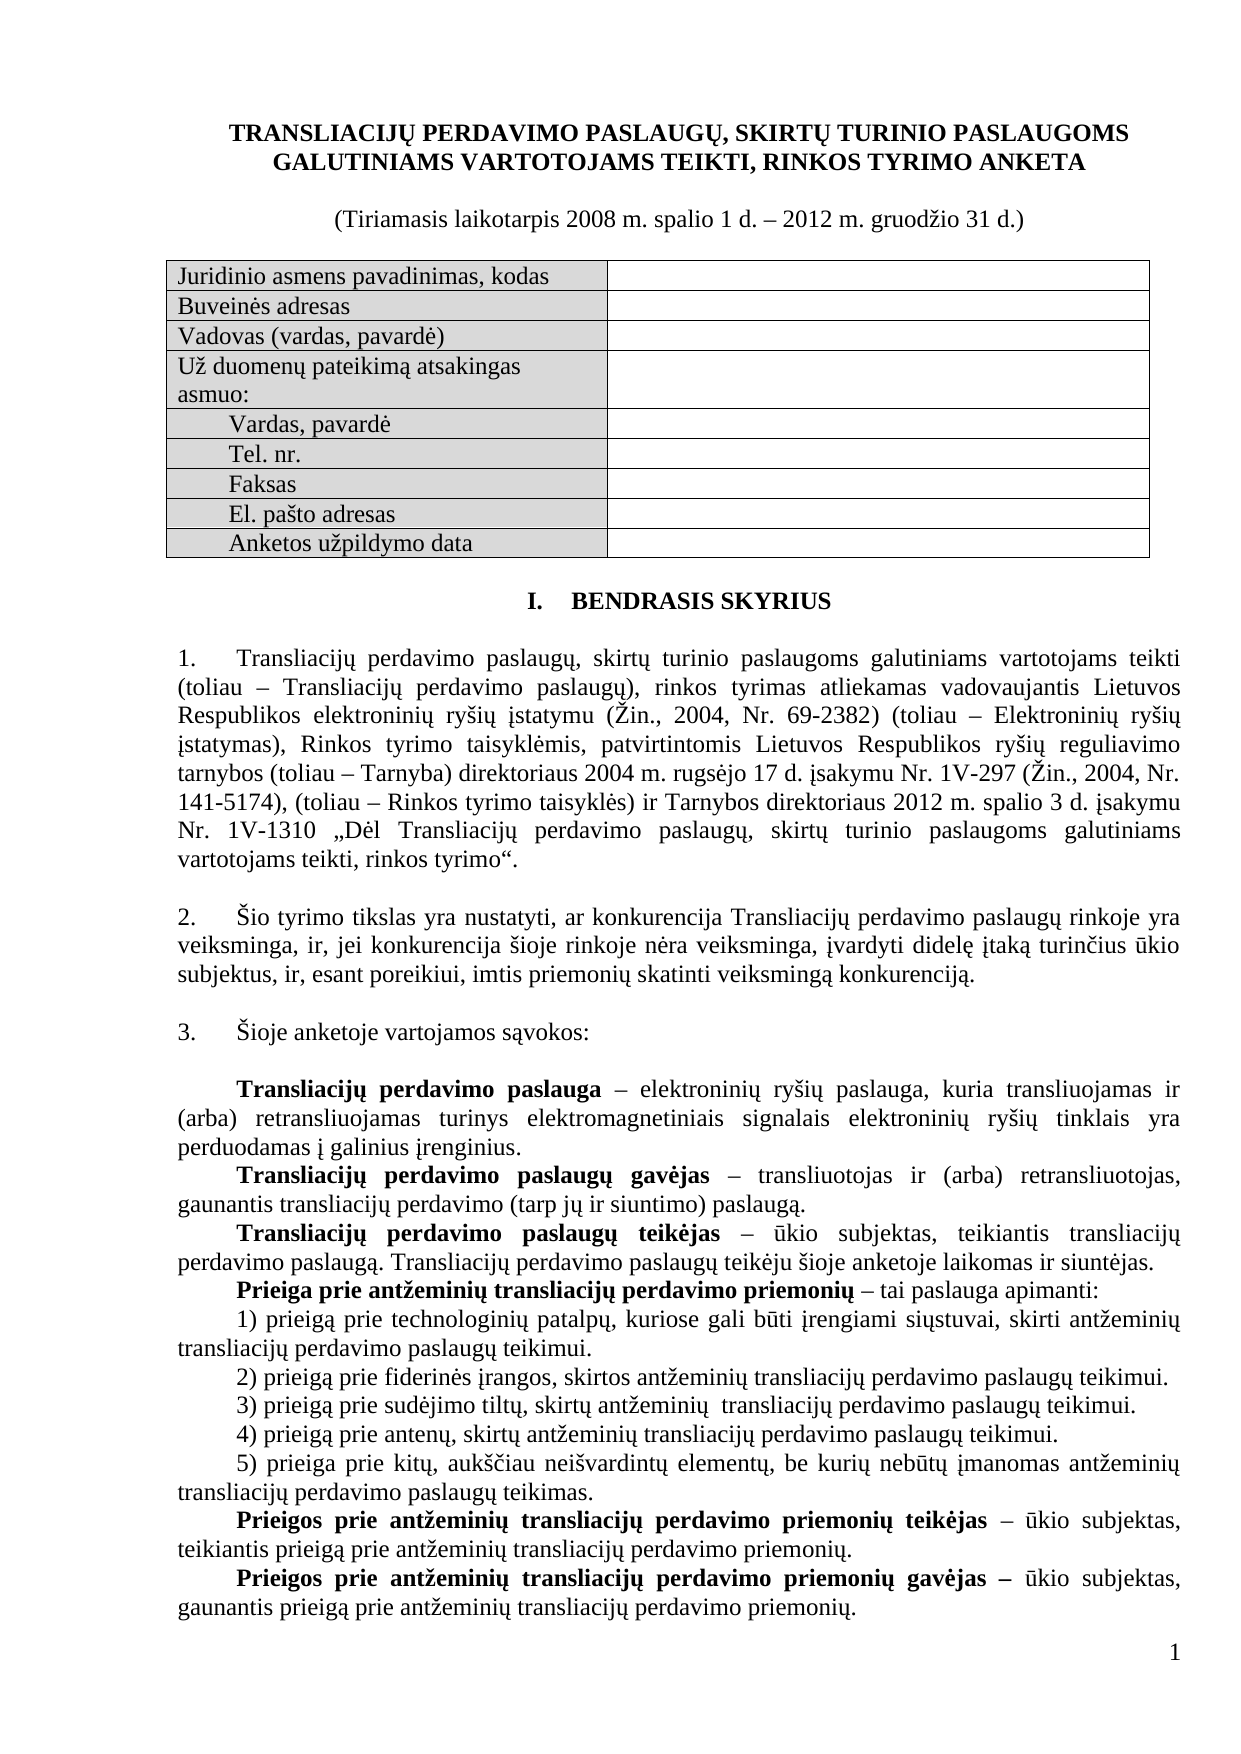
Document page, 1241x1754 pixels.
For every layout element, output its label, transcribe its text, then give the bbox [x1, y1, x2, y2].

table_cell [167, 439, 217, 468]
table_cell [608, 439, 1149, 468]
text Prieigos prie antžeminių transliacijų perdavimo priemonių gavėjas – ūkio subjektas, gaunantis prieigą prie antžeminių transliacijų perdavimo priemonių. [177, 1563, 1181, 1621]
table_cell [608, 291, 1149, 320]
table_cell [608, 469, 1149, 498]
table_cell [608, 499, 1149, 527]
text 1) prieigą prie technologinių patalpų, kuriose gali būti įrengiami siųstuvai, skirti antžeminių transliacijų perdavimo paslaugų teikimui. [177, 1304, 1181, 1362]
text 2) prieigą prie fiderinės įrangos, skirtos antžeminių transliacijų perdavimo paslaugų teikimui. [177, 1362, 1181, 1391]
list Transliacijų perdavimo paslauga – elektroninių ryšių paslauga, kuria transliuojamas ir (arba) retransliuojamas turinys elektromagnetiniais signalais elektroninių ryšių tinklais yra perduodamas į galinius įrenginius. [177, 1074, 1181, 1161]
table_cell [167, 409, 217, 438]
table_cell [608, 351, 1149, 408]
table_cell [608, 321, 1149, 350]
text Prieigos prie antžeminių transliacijų perdavimo priemonių teikėjas – ūkio subjektas, teikiantis prieigą prie antžeminių transliacijų perdavimo priemonių. [177, 1506, 1181, 1563]
text Transliacijų perdavimo paslaugų gavėjas – transliuotojas ir (arba) retransliuotojas, gaunantis transliacijų perdavimo (tarp jų ir siuntimo) paslaugą. [177, 1161, 1181, 1218]
table_cell Faksas [217, 469, 607, 498]
text 2. Šio tyrimo tikslas yra nustatyti, ar konkurencija Transliacijų perdavimo paslaugų rinkoje yra veiksminga, ir, jei konkurencija šioje rinkoje nėra veiksminga, įvardyti didelę įtaką turinčius ūkio subjektus, ir, esant poreikiui, imtis priemonių skatinti veiksmingą konkurenciją. [177, 902, 1181, 988]
table_cell [167, 469, 217, 498]
text 5) prieiga prie kitų, aukščiau neišvardintų elementų, be kurių nebūtų įmanomas antžeminių transliacijų perdavimo paslaugų teikimas. [177, 1448, 1181, 1506]
table_cell [167, 529, 217, 557]
table_cell Už duomenų pateikimą atsakingas asmuo: [167, 351, 607, 408]
table_cell Vadovas (vardas, pavardė) [167, 321, 607, 350]
table_cell Vardas, pavardė [217, 409, 607, 438]
text Transliacijų perdavimo paslaugų teikėjas – ūkio subjektas, teikiantis transliacijų perdavimo paslaugą. Transliacijų perdavimo paslaugų teikėju šioje anketoje laikomas ir siuntėjas. [177, 1218, 1181, 1276]
text 4) prieigą prie antenų, skirtų antžeminių transliacijų perdavimo paslaugų teikimui. [177, 1419, 1181, 1448]
table_cell [608, 409, 1149, 438]
table_cell [167, 499, 217, 527]
table_cell Tel. nr. [217, 439, 607, 468]
text 1. Transliacijų perdavimo paslaugų, skirtų turinio paslaugoms galutiniams vartotojams teikti (toliau – Transliacijų perdavimo paslaugų), rinkos tyrimas atliekamas vadovaujantis Lietuvos Respublikos elektroninių ryšių įstatymu (Žin., 2004, Nr. 69-2382) (toliau – Elektroninių ryšių įstatymas), Rinkos tyrimo taisyklėmis, patvirtintomis Lietuvos Respublikos ryšių reguliavimo tarnybos (toliau – Tarnyba) direktoriaus 2004 m. rugsėjo 17 d. įsakymu Nr. 1V-297 (Žin., 2004, Nr. 141-5174), (toliau – Rinkos tyrimo taisyklės) ir Tarnybos direktoriaus 2012 m. spalio 3 d. įsakymu Nr. 1V-1310 „Dėl Transliacijų perdavimo paslaugų, skirtų turinio paslaugoms galutiniams vartotojams teikti, rinkos tyrimo“. [177, 643, 1181, 873]
table_cell Anketos užpildymo data [217, 529, 607, 557]
table_cell El. pašto adresas [217, 499, 607, 527]
table_cell [608, 529, 1149, 557]
text Transliacijų perdavimo paslaugų, skirtų turinio paslaugoms galutiniams vartotojams teikti, rinkos tyrimo anketa [177, 118, 1181, 176]
subtitle Bendrasis skyrius [177, 586, 1181, 615]
text 3. Šioje anketoje vartojamos sąvokos: [177, 1017, 1181, 1046]
table_header [608, 261, 1149, 290]
table_header Juridinio asmens pavadinimas, kodas [167, 261, 607, 290]
text (Tiriamasis laikotarpis 2008 m. spalio 1 d. – 2012 m. gruodžio 31 d.) [177, 204, 1181, 232]
table_cell Buveinės adresas [167, 291, 607, 320]
text 3) prieigą prie sudėjimo tiltų, skirtų antžeminių transliacijų perdavimo paslaugų teikimui. [177, 1391, 1181, 1419]
text Prieiga prie antžeminių transliacijų perdavimo priemonių – tai paslauga apimanti: [177, 1276, 1181, 1304]
